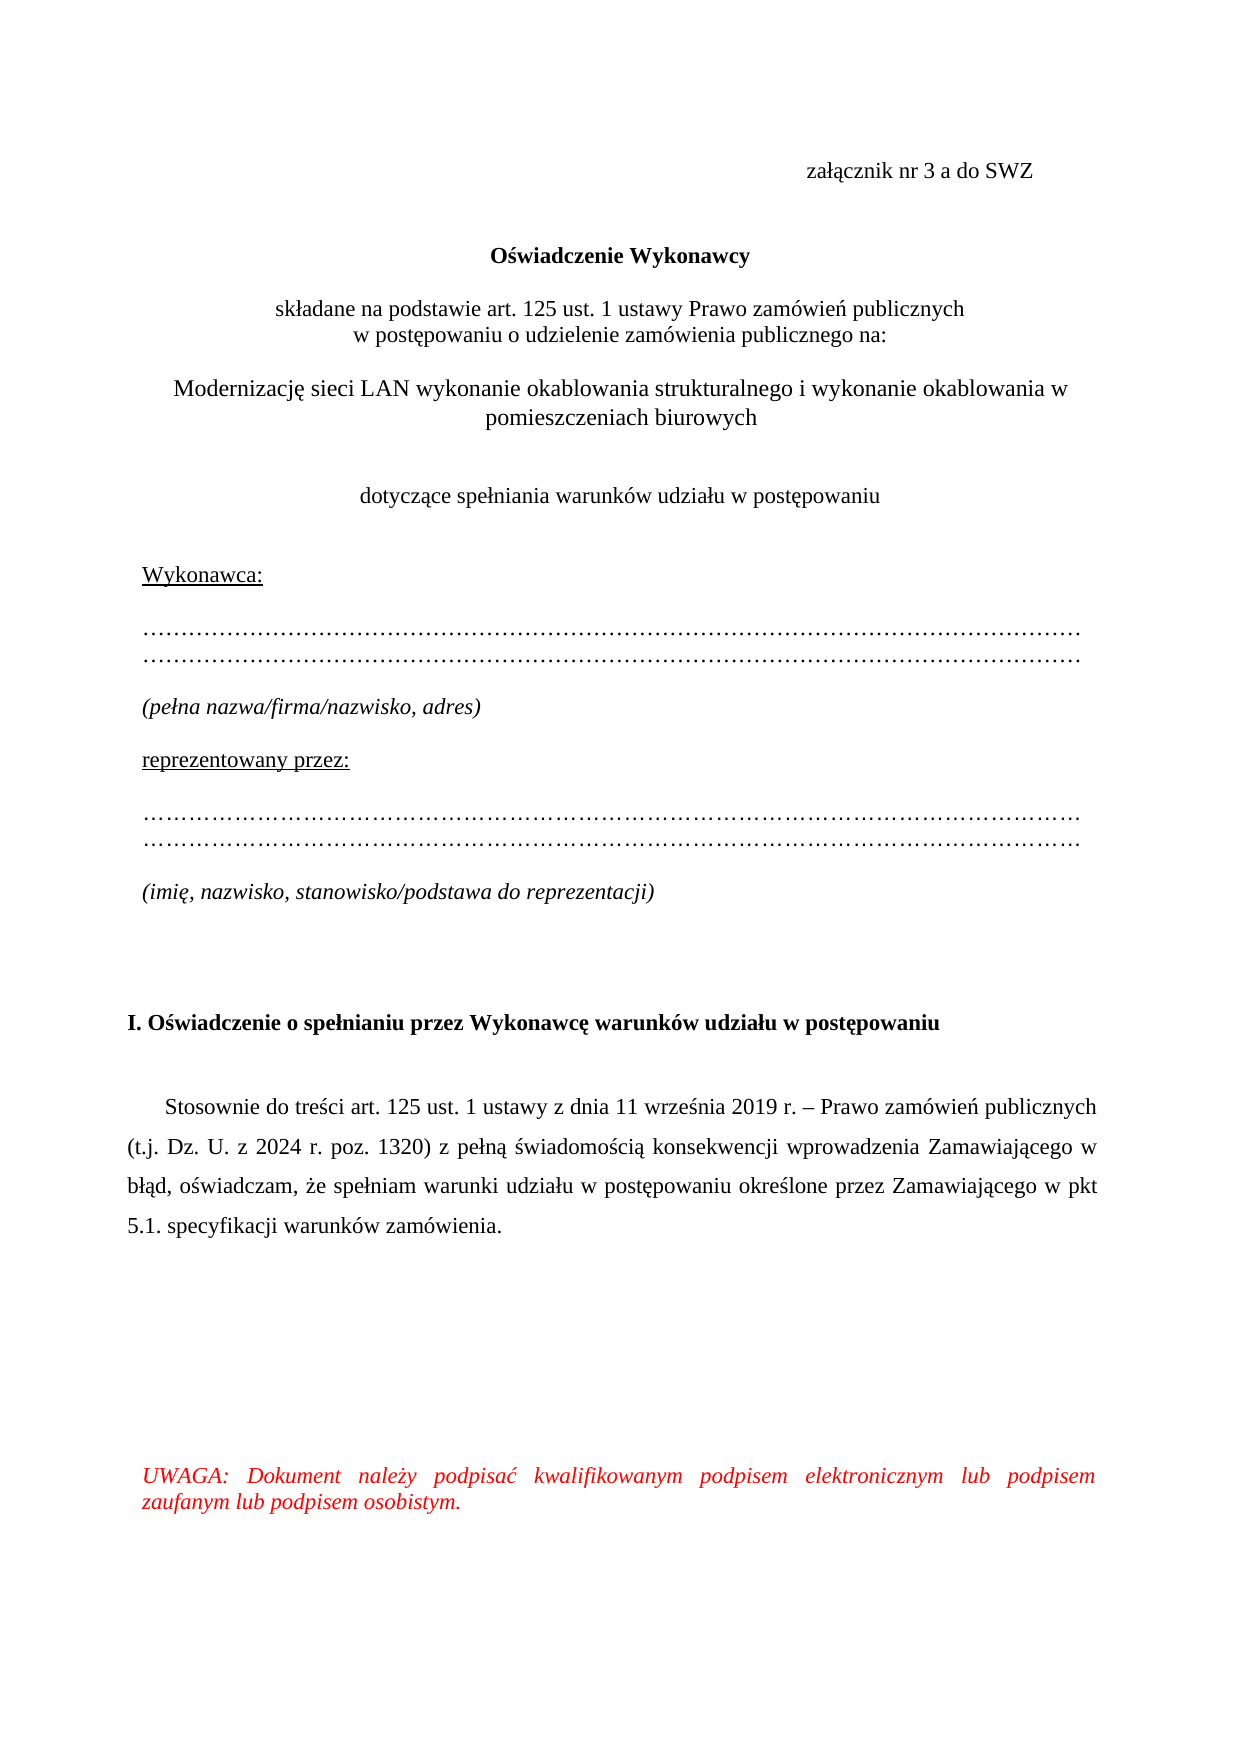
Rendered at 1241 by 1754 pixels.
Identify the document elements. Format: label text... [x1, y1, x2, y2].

text Modernizację sieci LAN wykonanie okablowania strukturalnego i wykonanie okablowania w pomieszczeniach biurowych [144, 374, 1098, 431]
text …………………………………………………………………………………………………………… [142, 799, 1098, 825]
text Oświadczenie Wykonawcy [142, 242, 1098, 269]
text Wykonawca: [142, 562, 1098, 588]
text dotyczące spełniania warunków udziału w postępowaniu [142, 482, 1098, 509]
text (pełna nazwa/firma/nazwisko, adres) [142, 693, 1098, 720]
list Stosownie do treści art. 125 ust. 1 ustawy z dnia 11 września 2019 r. – Prawo zamówień publicznych (t.j. Dz. U. z 2024 r. poz. 1320) z pełną świadomością konsekwencji wprowadzenia Zamawiającego w błąd, oświadczam, że spełniam warunki udziału w postępowaniu określone przez Zamawiającego w pkt 5.1. specyfikacji warunków zamówienia. [127, 1093, 1098, 1238]
text …………………………………………………………………………………………………………… [142, 825, 1098, 851]
text w postępowaniu o udzielenie zamówienia publicznego na: [142, 321, 1098, 348]
text …………………………………………………………………………………………………………… [142, 614, 1098, 641]
text …………………………………………………………………………………………………………… [142, 641, 1098, 667]
text składane na podstawie art. 125 ust. 1 ustawy Prawo zamówień publicznych [142, 295, 1098, 321]
text UWAGA: Dokument należy podpisać kwalifikowanym podpisem elektronicznym lub podpisem zaufanym lub podpisem osobistym. [142, 1462, 1098, 1515]
text (imię, nazwisko, stanowisko/podstawa do reprezentacji) [142, 878, 1098, 904]
text reprezentowany przez: [142, 746, 1098, 772]
subtitle załącznik nr 3 a do SWZ [142, 157, 1098, 183]
text I. Oświadczenie o spełnianiu przez Wykonawcę warunków udziału w postępowaniu [127, 1009, 1098, 1079]
